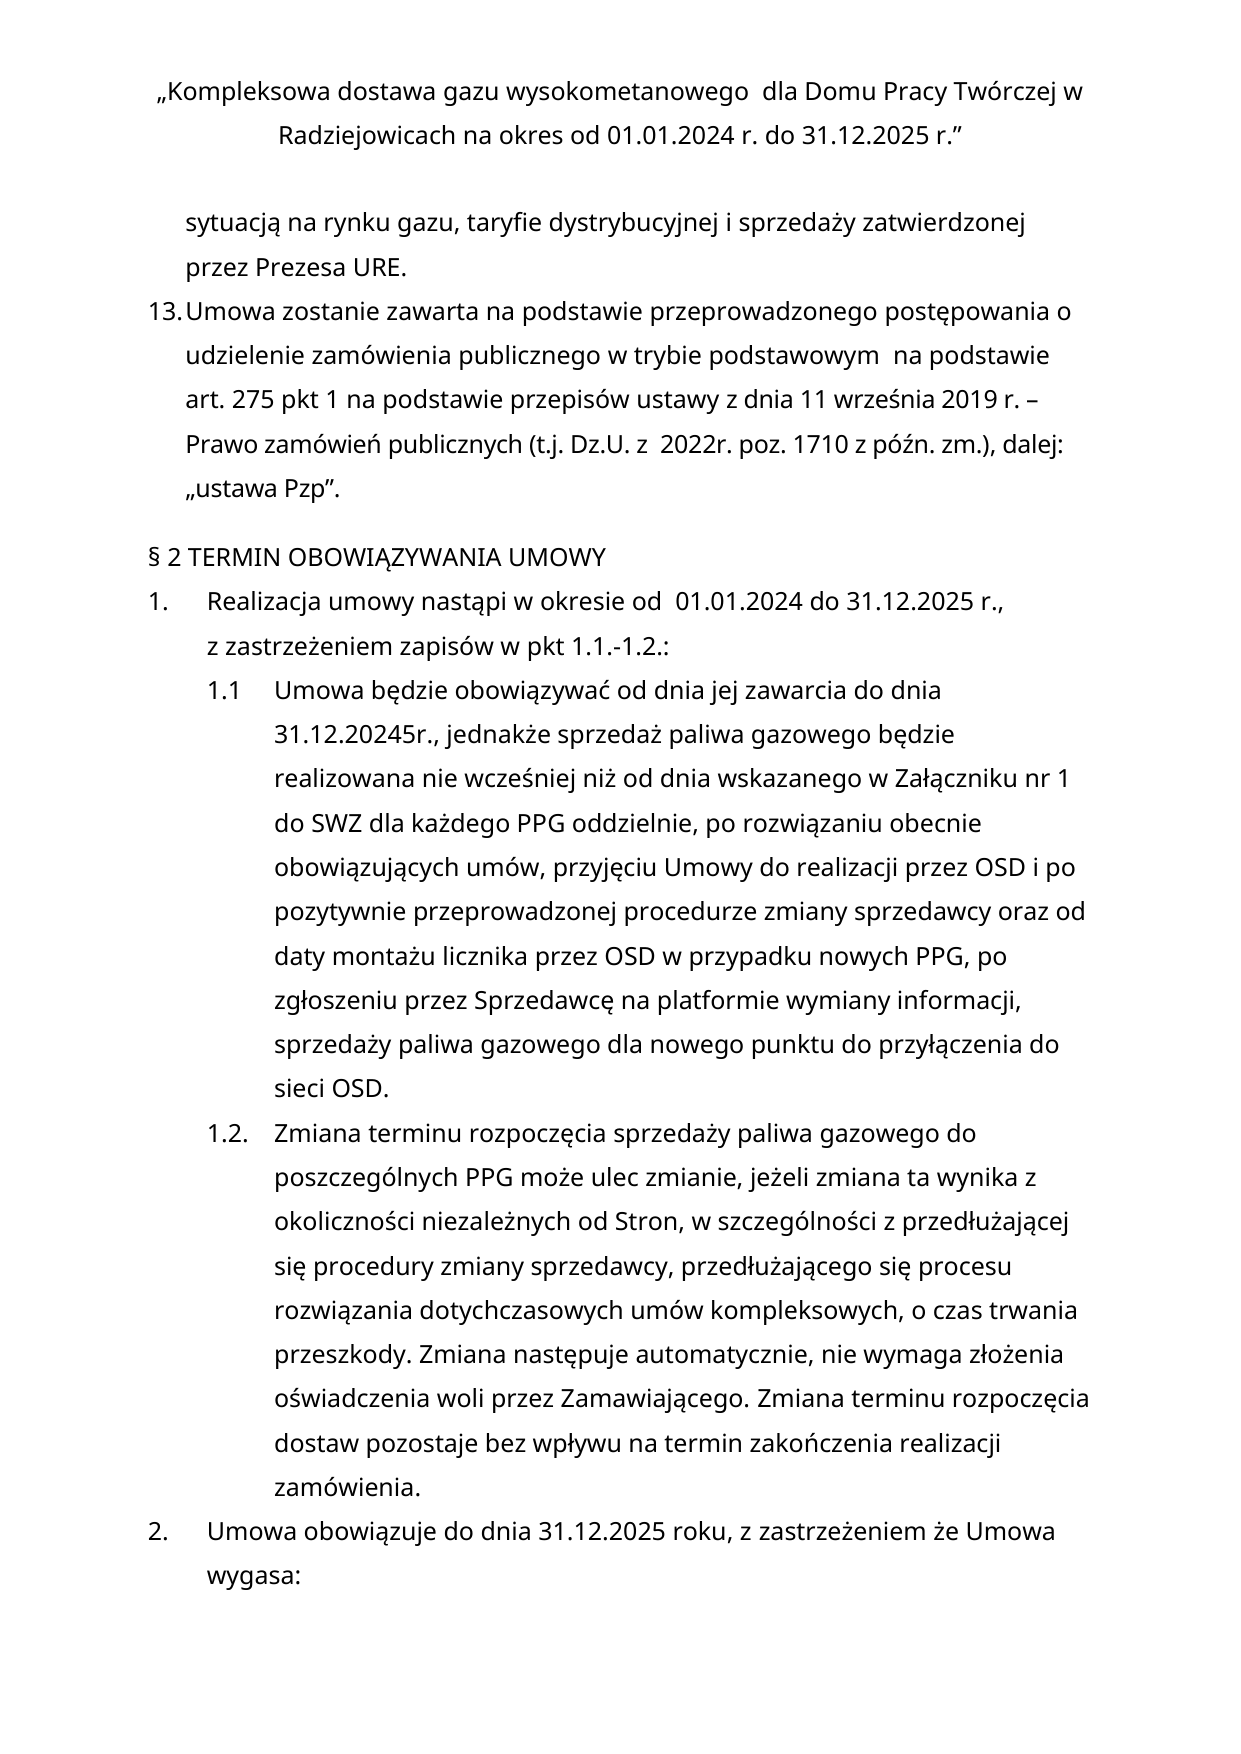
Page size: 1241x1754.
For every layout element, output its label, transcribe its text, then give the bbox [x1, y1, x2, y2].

subtitle § 2 TERMIN OBOWIĄZYWANIA UMOWY [148, 540, 1093, 574]
list Umowa zostanie zawarta na podstawie przeprowadzonego postępowania o udzielenie zamówienia publicznego w trybie podstawowym na podstawie art. 275 pkt 1 na podstawie przepisów ustawy z dnia 11 września 2019 r. – Prawo zamówień publicznych (t.j. Dz.U. z 2022r. poz. 1710 z późn. zm.), dalej: „ustawa Pzp”. [148, 293, 1093, 504]
list Umowa obowiązuje do dnia 31.12.2025 roku, z zastrzeżeniem że Umowa wygasa: [148, 1514, 1093, 1592]
list Realizacja umowy nastąpi w okresie od 01.01.2024 do 31.12.2025 r., z zastrzeżeniem zapisów w pkt 1.1.-1.2.: [148, 584, 1093, 662]
list Umowa będzie obowiązywać od dnia jej zawarcia do dnia 31.12.20245r., jednakże sprzedaż paliwa gazowego będzie realizowana nie wcześniej niż od dnia wskazanego w Załączniku nr 1 do SWZ dla każdego PPG oddzielnie, po rozwiązaniu obecnie obowiązujących umów, przyjęciu Umowy do realizacji przez OSD i po pozytywnie przeprowadzonej procedurze zmiany sprzedawcy oraz od daty montażu licznika przez OSD w przypadku nowych PPG, po zgłoszeniu przez Sprzedawcę na platformie wymiany informacji, sprzedaży paliwa gazowego dla nowego punktu do przyłączenia do sieci OSD. [207, 673, 1093, 1105]
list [148, 205, 1093, 283]
list Zmiana terminu rozpoczęcia sprzedaży paliwa gazowego do poszczególnych PPG może ulec zmianie, jeżeli zmiana ta wynika z okoliczności niezależnych od Stron, w szczególności z przedłużającej się procedury zmiany sprzedawcy, przedłużającego się procesu rozwiązania dotychczasowych umów kompleksowych, o czas trwania przeszkody. Zmiana następuje automatycznie, nie wymaga złożenia oświadczenia woli przez Zamawiającego. Zmiana terminu rozpoczęcia dostaw pozostaje bez wpływu na termin zakończenia realizacji zamówienia. [207, 1115, 1093, 1503]
